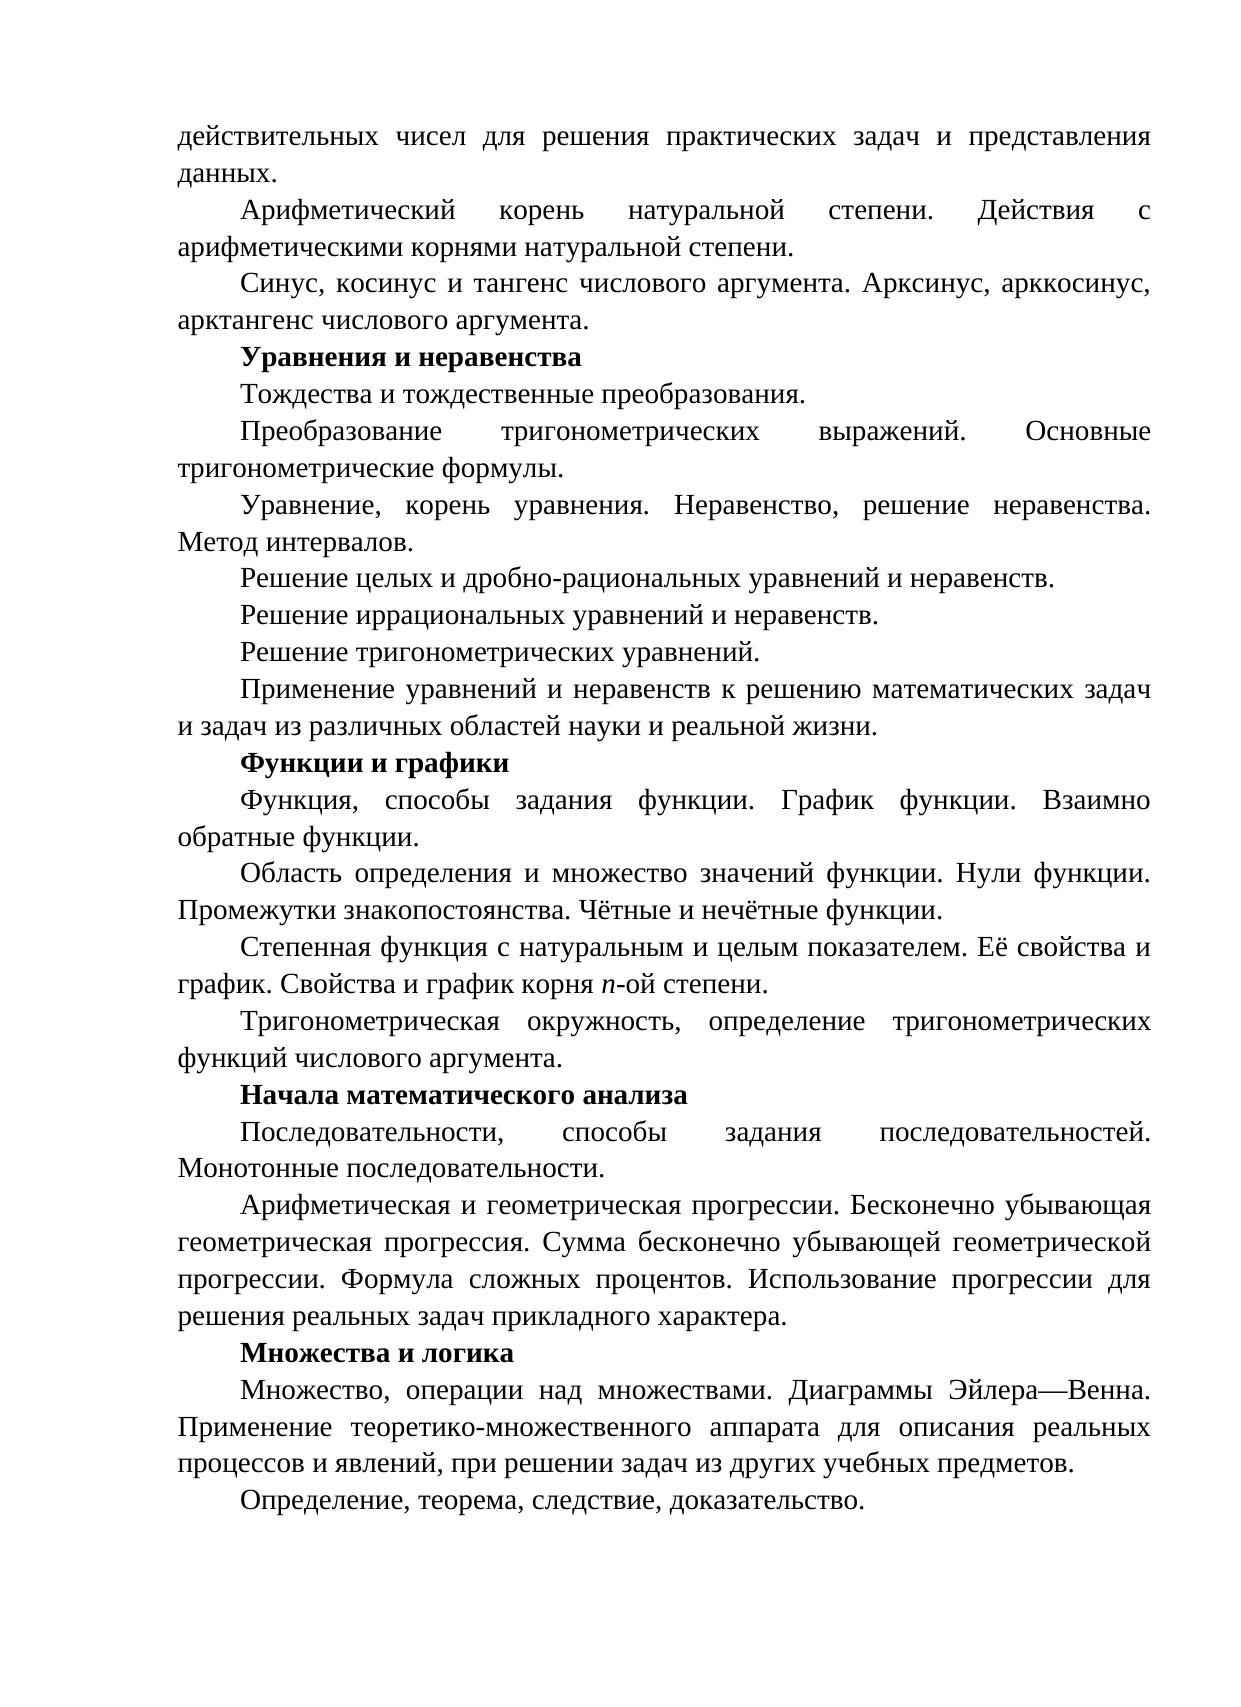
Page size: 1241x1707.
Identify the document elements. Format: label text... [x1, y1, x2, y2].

text Арифметическая и геометрическая прогрессии. Бесконечно убывающая геометрическая прогрессия. Сумма бесконечно убывающей геометрической прогрессии. Формула сложных процентов. Использование прогрессии для решения реальных задач прикладного характера. [177, 1187, 1152, 1332]
text Арифметический корень натуральной степени. Действия с арифметическими корнями натуральной степени. [177, 192, 1152, 262]
text Синус, косинус и тангенс числового аргумента. Арксинус, арккосинус, арктангенс числового аргумента. [177, 266, 1152, 336]
text Тригонометрическая окружность, определение тригонометрических функций числового аргумента. [177, 1003, 1152, 1073]
text Определение, теорема, следствие, доказательство. [177, 1482, 1152, 1516]
text Степенная функция с натуральным и целым показателем. Её свойства и график. Свойства и график корня n-ой степени. [177, 929, 1152, 1000]
text Решение иррациональных уравнений и неравенств. [177, 597, 1152, 631]
text Множества и логика [177, 1335, 1152, 1368]
text Преобразование тригонометрических выражений. Основные тригонометрические формулы. [177, 413, 1152, 483]
text Множество, операции над множествами. Диаграммы Эйлера―Венна. Применение теоретико-множественного аппарата для описания реальных процессов и явлений, при решении задач из других учебных предметов. [177, 1372, 1152, 1479]
text Тождества и тождественные преобразования. [177, 376, 1152, 410]
text Область определения и множество значений функции. Нули функции. Промежутки знакопостоянства. Чётные и нечётные функции. [177, 856, 1152, 926]
text Функции и графики [177, 745, 1152, 778]
text Начала математического анализа [177, 1077, 1152, 1110]
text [177, 118, 1152, 188]
text Применение уравнений и неравенств к решению математических задач и задач из различных областей науки и реальной жизни. [177, 671, 1152, 742]
text Функция, способы задания функции. График функции. Взаимно обратные функции. [177, 782, 1152, 852]
text Последовательности, способы задания последовательностей. Монотонные последовательности. [177, 1114, 1152, 1184]
text Уравнение, корень уравнения. Неравенство, решение неравенства. Метод интервалов. [177, 487, 1152, 557]
text Уравнения и неравенства [177, 339, 1152, 373]
text Решение тригонометрических уравнений. [177, 634, 1152, 668]
text Решение целых и дробно-рациональных уравнений и неравенств. [177, 561, 1152, 594]
